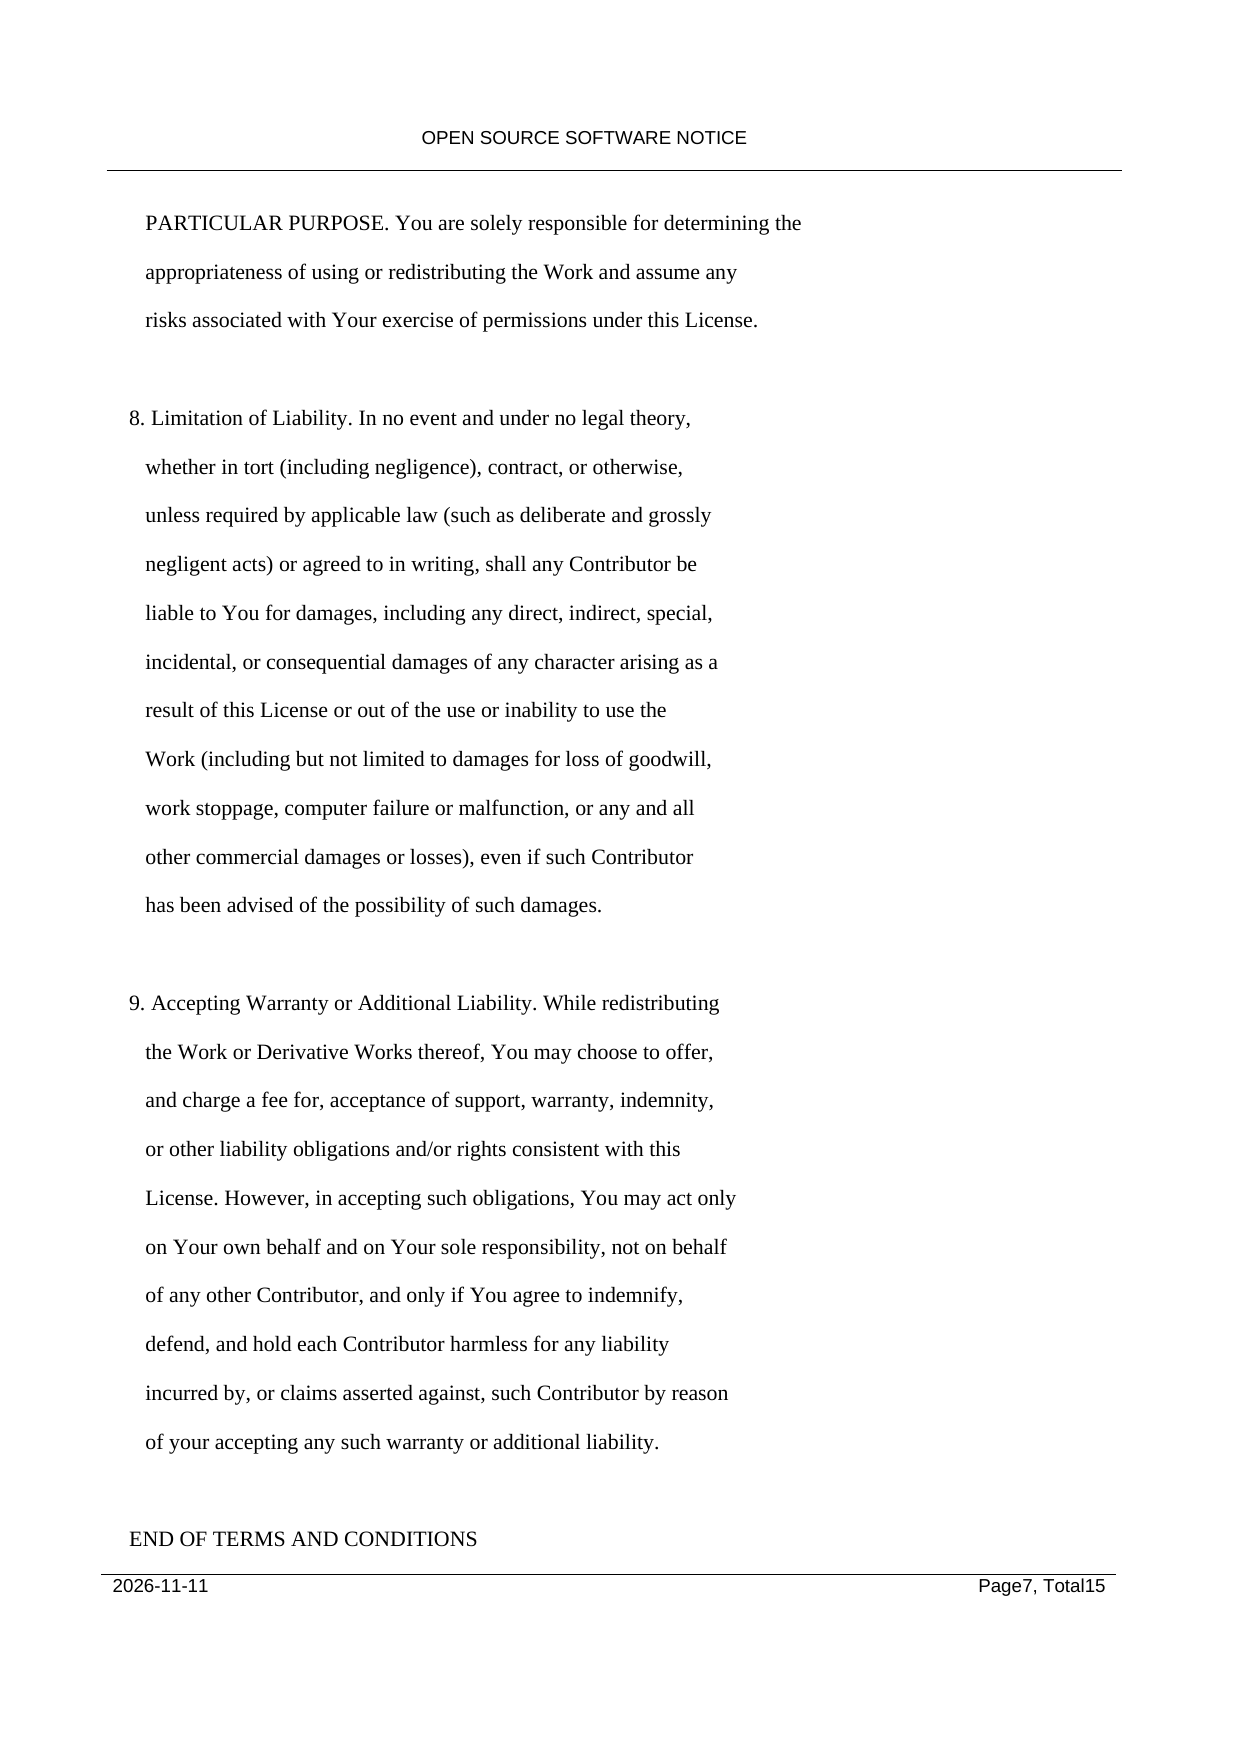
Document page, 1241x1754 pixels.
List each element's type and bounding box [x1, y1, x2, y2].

text [112, 206, 1128, 1555]
